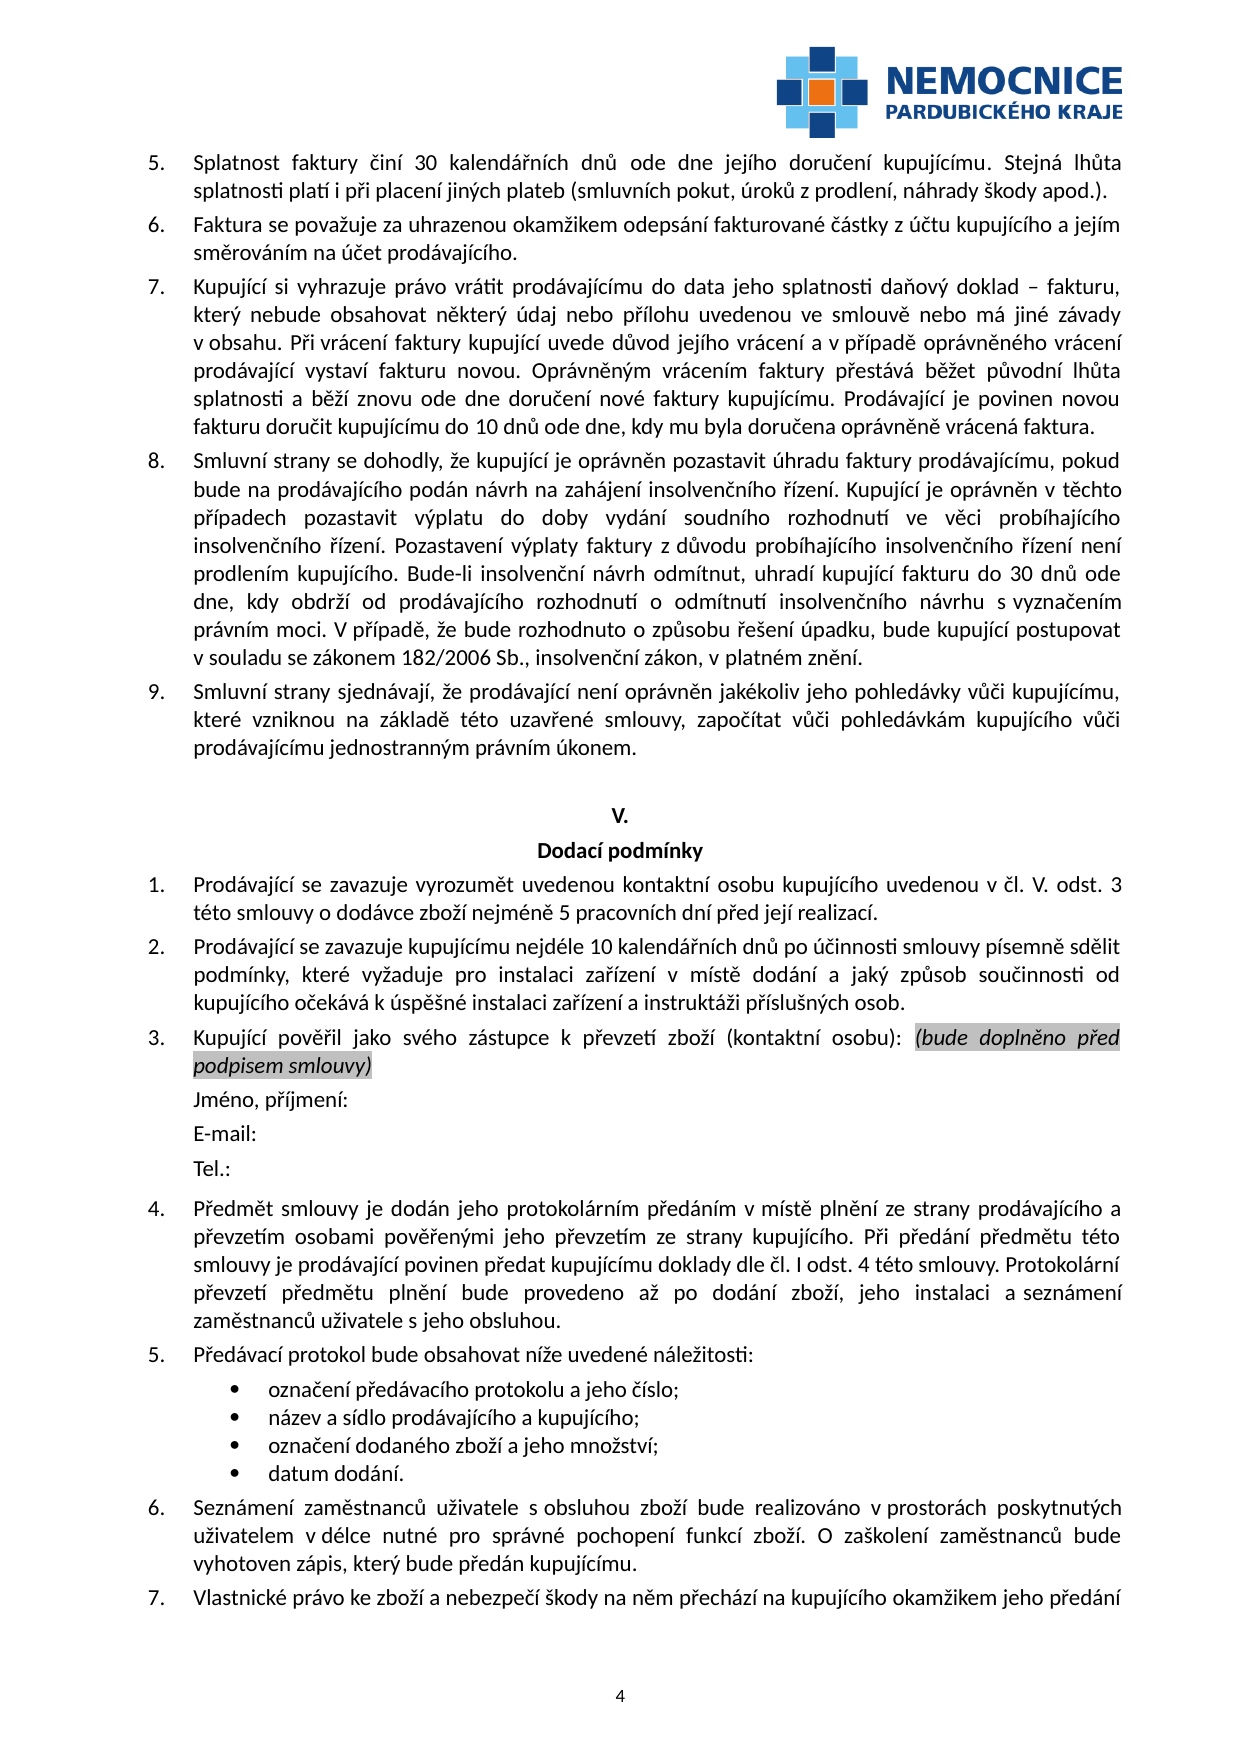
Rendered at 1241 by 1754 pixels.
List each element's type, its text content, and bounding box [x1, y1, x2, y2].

text Jméno, příjmení: [193, 1085, 1122, 1113]
list Faktura se považuje za uhrazenou okamžikem odepsání fakturované částky z účtu kupujícího a jejím směrováním na účet prodávajícího. [148, 210, 1122, 266]
list Smluvní strany se dohodly, že kupující je oprávněn pozastavit úhradu faktury prodávajícímu, pokud bude na prodávajícího podán návrh na zahájení insolvenčního řízení. Kupující je oprávněn v těchto případech pozastavit výplatu do doby vydání soudního rozhodnutí ve věci probíhajícího insolvenčního řízení. Pozastavení výplaty faktury z důvodu probíhajícího insolvenčního řízení není prodlením kupujícího. Bude-li insolvenční návrh odmítnut, uhradí kupující fakturu do 30 dnů ode dne, kdy obdrží od prodávajícího rozhodnutí o odmítnutí insolvenčního návrhu s vyznačením právním moci. V případě, že bude rozhodnuto o způsobu řešení úpadku, bude kupující postupovat v souladu se zákonem 182/2006 Sb., insolvenční zákon, v platném znění. [148, 447, 1122, 671]
list Předávací protokol bude obsahovat níže uvedené náležitosti: [148, 1341, 1122, 1368]
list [148, 1583, 1122, 1611]
list Prodávající se zavazuje kupujícímu nejdéle 10 kalendářních dnů po účinnosti smlouvy písemně sdělit podmínky, které vyžaduje pro instalaci zařízení v místě dodání a jaký způsob součinnosti od kupujícího očekává k úspěšné instalaci zařízení a instruktáži příslušných osob. [148, 932, 1122, 1017]
list Seznámení zaměstnanců uživatele s obsluhou zboží bude realizováno v prostorách poskytnutých uživatelem v délce nutné pro správné pochopení funkcí zboží. O zaškolení zaměstnanců bude vyhotoven zápis, který bude předán kupujícímu. [148, 1493, 1122, 1577]
list Splatnost faktury činí 30 kalendářních dnů ode dne jejího doručení kupujícímu. Stejná lhůta splatnosti platí i při placení jiných plateb (smluvních pokut, úroků z prodlení, náhrady škody apod.). [148, 148, 1122, 204]
list Předmět smlouvy je dodán jeho protokolárním předáním v místě plnění ze strany prodávajícího a převzetím osobami pověřenými jeho převzetím ze strany kupujícího. Při předání předmětu této smlouvy je prodávající povinen předat kupujícímu doklady dle čl. I odst. 4 této smlouvy. Protokolární převzetí předmětu plnění bude provedeno až po dodání zboží, jeho instalaci a seznámení zaměstnanců uživatele s jeho obsluhou. [148, 1194, 1122, 1334]
list Kupující pověřil jako svého zástupce k převzetí zboží (kontaktní osobu): (bude doplněno před podpisem smlouvy) [148, 1023, 1122, 1079]
picture [775, 45, 1123, 139]
list Smluvní strany sjednávají, že prodávající není oprávněn jakékoliv jeho pohledávky vůči kupujícímu, které vzniknou na základě této uzavřené smlouvy, započítat vůči pohledávkám kupujícího vůči prodávajícímu jednostranným právním úkonem. [148, 677, 1122, 761]
text Dodací podmínky [118, 836, 1122, 864]
list název a sídlo prodávajícího a kupujícího; [231, 1403, 1122, 1431]
list označení dodaného zboží a jeho množství; [231, 1431, 1122, 1459]
list Kupující si vyhrazuje právo vrátit prodávajícímu do data jeho splatnosti daňový doklad – fakturu, který nebude obsahovat některý údaj nebo přílohu uvedenou ve smlouvě nebo má jiné závady v obsahu. Při vrácení faktury kupující uvede důvod jejího vrácení a v případě oprávněného vrácení prodávající vystaví fakturu novou. Oprávněným vrácením faktury přestává běžet původní lhůta splatnosti a běží znovu ode dne doručení nové faktury kupujícímu. Prodávající je povinen novou fakturu doručit kupujícímu do 10 dnů ode dne, kdy mu byla doručena oprávněně vrácená faktura. [148, 272, 1122, 440]
text v. [118, 802, 1122, 830]
list datum dodání. [231, 1459, 1122, 1487]
list označení předávacího protokolu a jeho číslo; [231, 1375, 1122, 1403]
text Tel.: [193, 1154, 1122, 1182]
text E-mail: [193, 1119, 1122, 1147]
list Prodávající se zavazuje vyrozumět uvedenou kontaktní osobu kupujícího uvedenou v čl. V. odst. 3 této smlouvy o dodávce zboží nejméně 5 pracovních dní před její realizací. [148, 870, 1122, 926]
